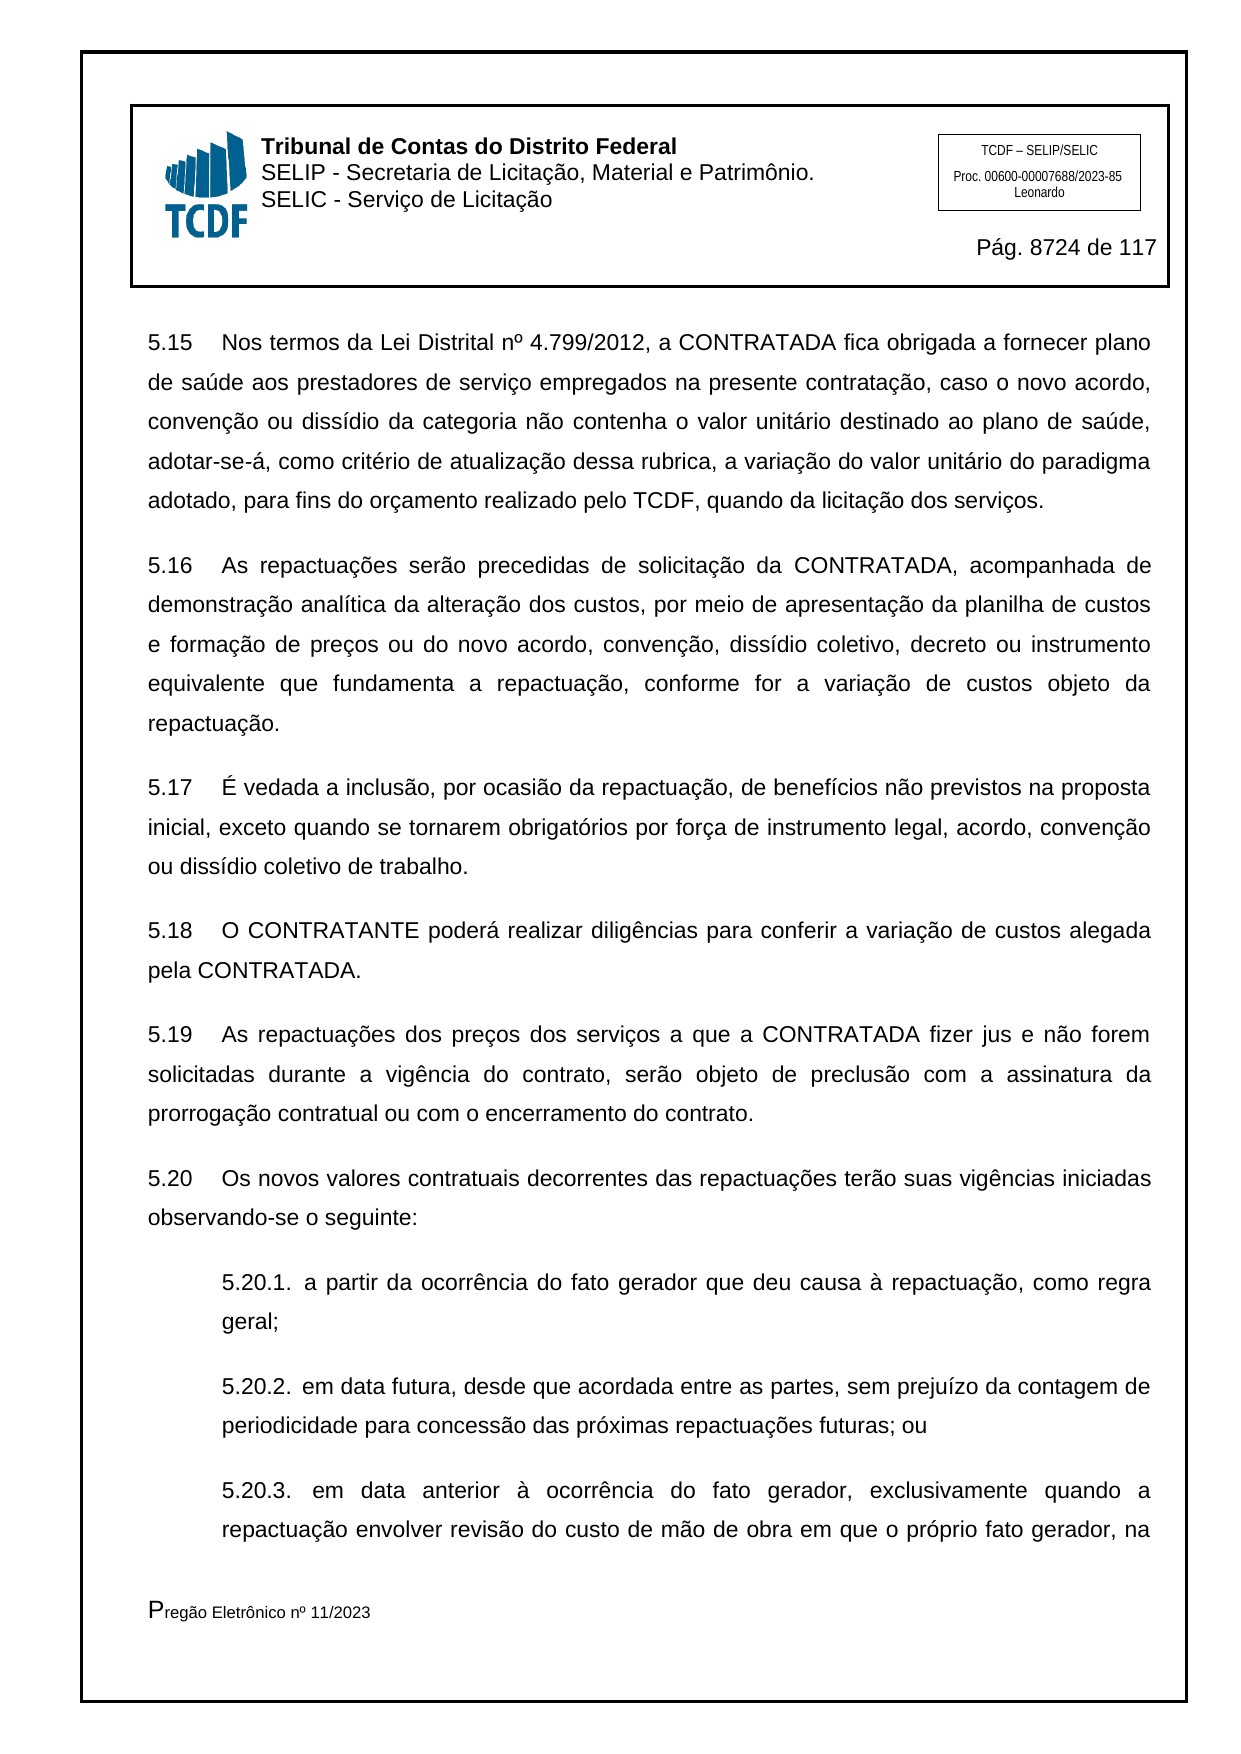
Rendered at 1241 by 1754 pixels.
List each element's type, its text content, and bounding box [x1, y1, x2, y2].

text 5.20.1. a partir da ocorrência do fato gerador que deu causa à repactuação, como regra geral; [222, 1269, 1152, 1335]
list As repactuações serão precedidas de solicitação da contratada, acompanhada de demonstração analítica da alteração dos custos, por meio de apresentação da planilha de custos e formação de preços ou do novo acordo, convenção, dissídio coletivo, decreto ou instrumento equivalente que fundamenta a repactuação, conforme for a variação de custos objeto da repactuação. [148, 552, 1152, 736]
list É vedada a inclusão, por ocasião da repactuação, de benefícios não previstos na proposta inicial, exceto quando se tornarem obrigatórios por força de instrumento legal, acordo, convenção ou dissídio coletivo de trabalho. [148, 774, 1152, 879]
list O contratante poderá realizar diligências para conferir a variação de custos alegada pela contratada. [148, 917, 1152, 983]
list As repactuações dos preços dos serviços a que a CONTRATADA fizer jus e não forem solicitadas durante a vigência do contrato, serão objeto de preclusão com a assinatura da prorrogação contratual ou com o encerramento do contrato. [148, 1021, 1152, 1127]
list Nos termos da Lei Distrital nº 4.799/2012, a CONTRATADA fica obrigada a fornecer plano de saúde aos prestadores de serviço empregados na presente contratação, caso o novo acordo, convenção ou dissídio da categoria não contenha o valor unitário destinado ao plano de saúde, adotar-se-á, como critério de atualização dessa rubrica, a variação do valor unitário do paradigma adotado, para fins do orçamento realizado pelo TCDF, quando da licitação dos serviços. [148, 329, 1152, 513]
text 5.20.2. em data futura, desde que acordada entre as partes, sem prejuízo da contagem de periodicidade para concessão das próximas repactuações futuras; ou [222, 1373, 1152, 1439]
picture [150, 128, 262, 240]
list Os novos valores contratuais decorrentes das repactuações terão suas vigências iniciadas observando-se o seguinte: [148, 1165, 1152, 1231]
